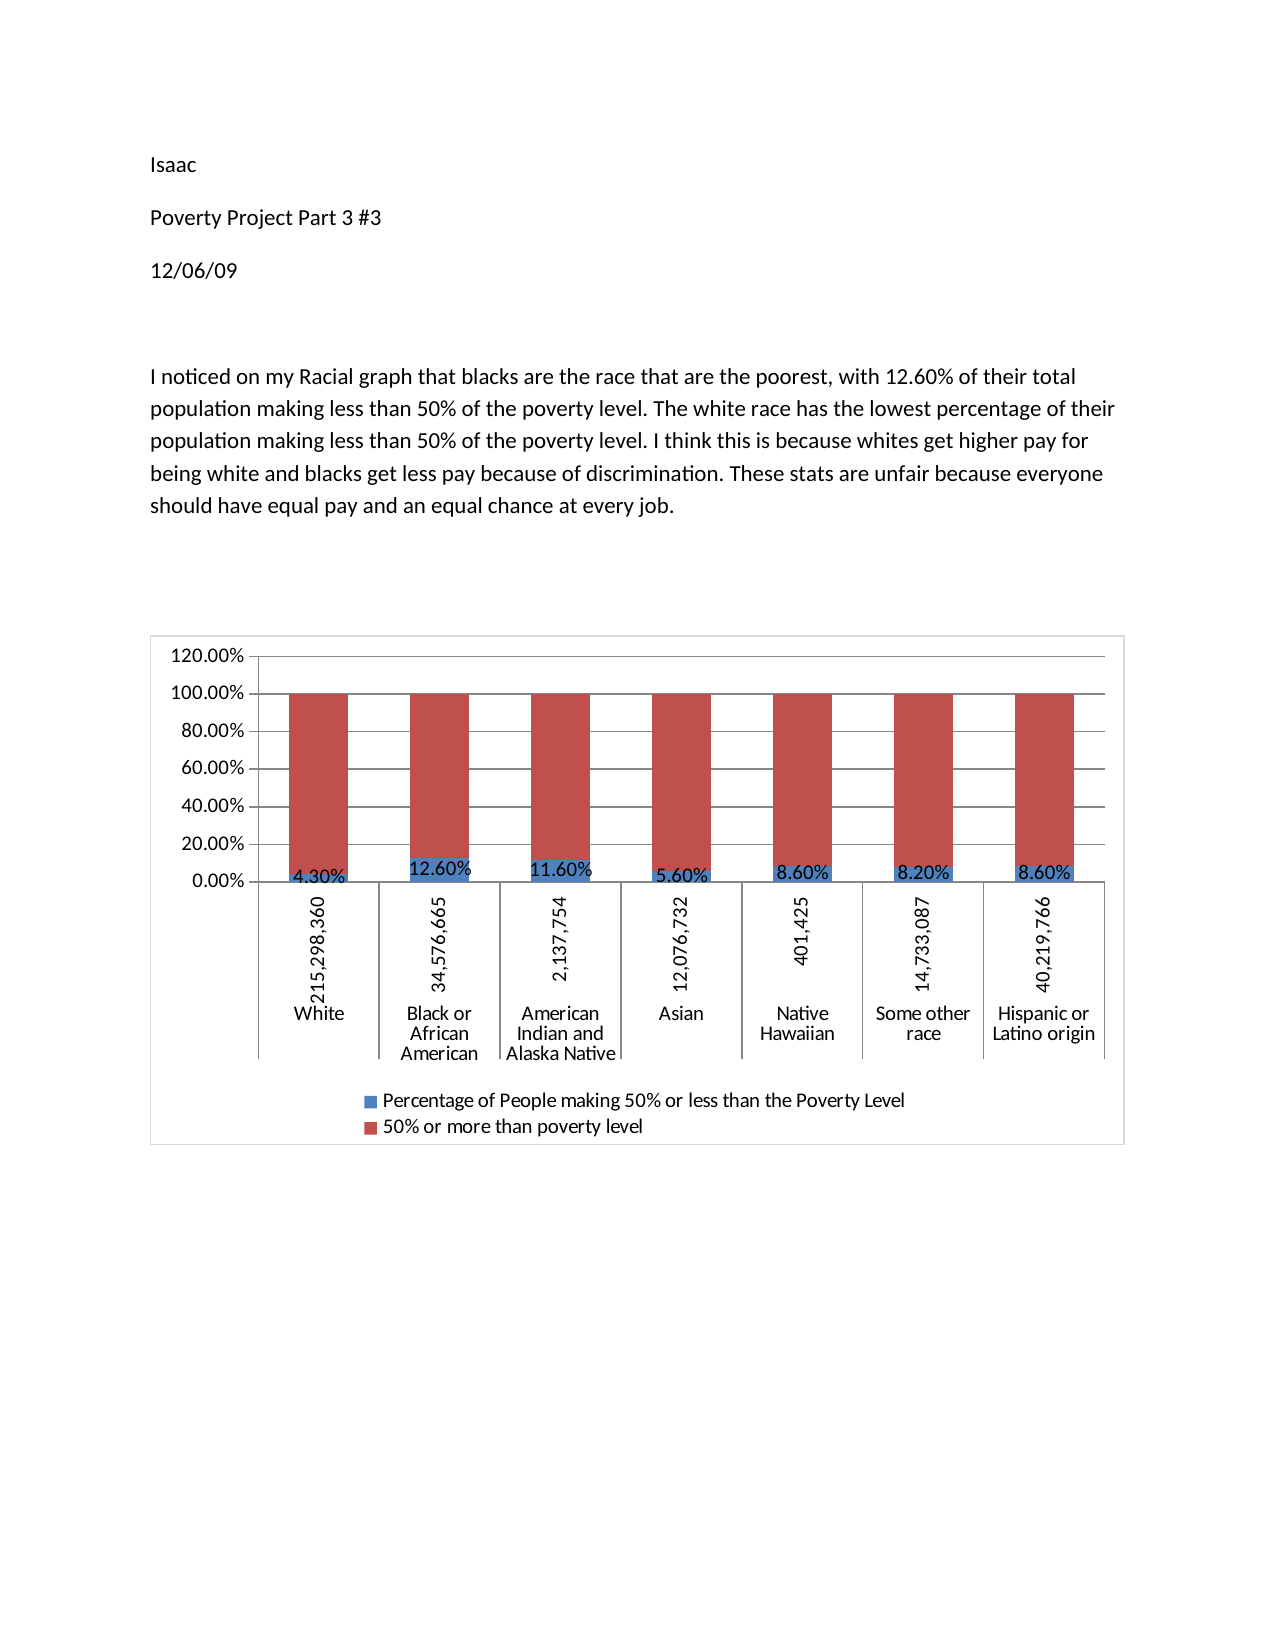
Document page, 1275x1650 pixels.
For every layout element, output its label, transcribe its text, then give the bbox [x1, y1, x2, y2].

text I noticed on my Racial graph that blacks are the race that are the poorest, with 12.60% of their total population making less than 50% of the poverty level. The white race has the lowest percentage of their population making less than 50% of the poverty level. I think this is because whites get higher pay for being white and blacks get less pay because of discrimination. These stats are unfair because everyone should have equal pay and an equal chance at every job. [150, 362, 1125, 519]
text Isaac [150, 150, 1125, 178]
text 12/06/09 [150, 256, 1125, 284]
text Poverty Project Part 3 #3 [150, 203, 1125, 231]
